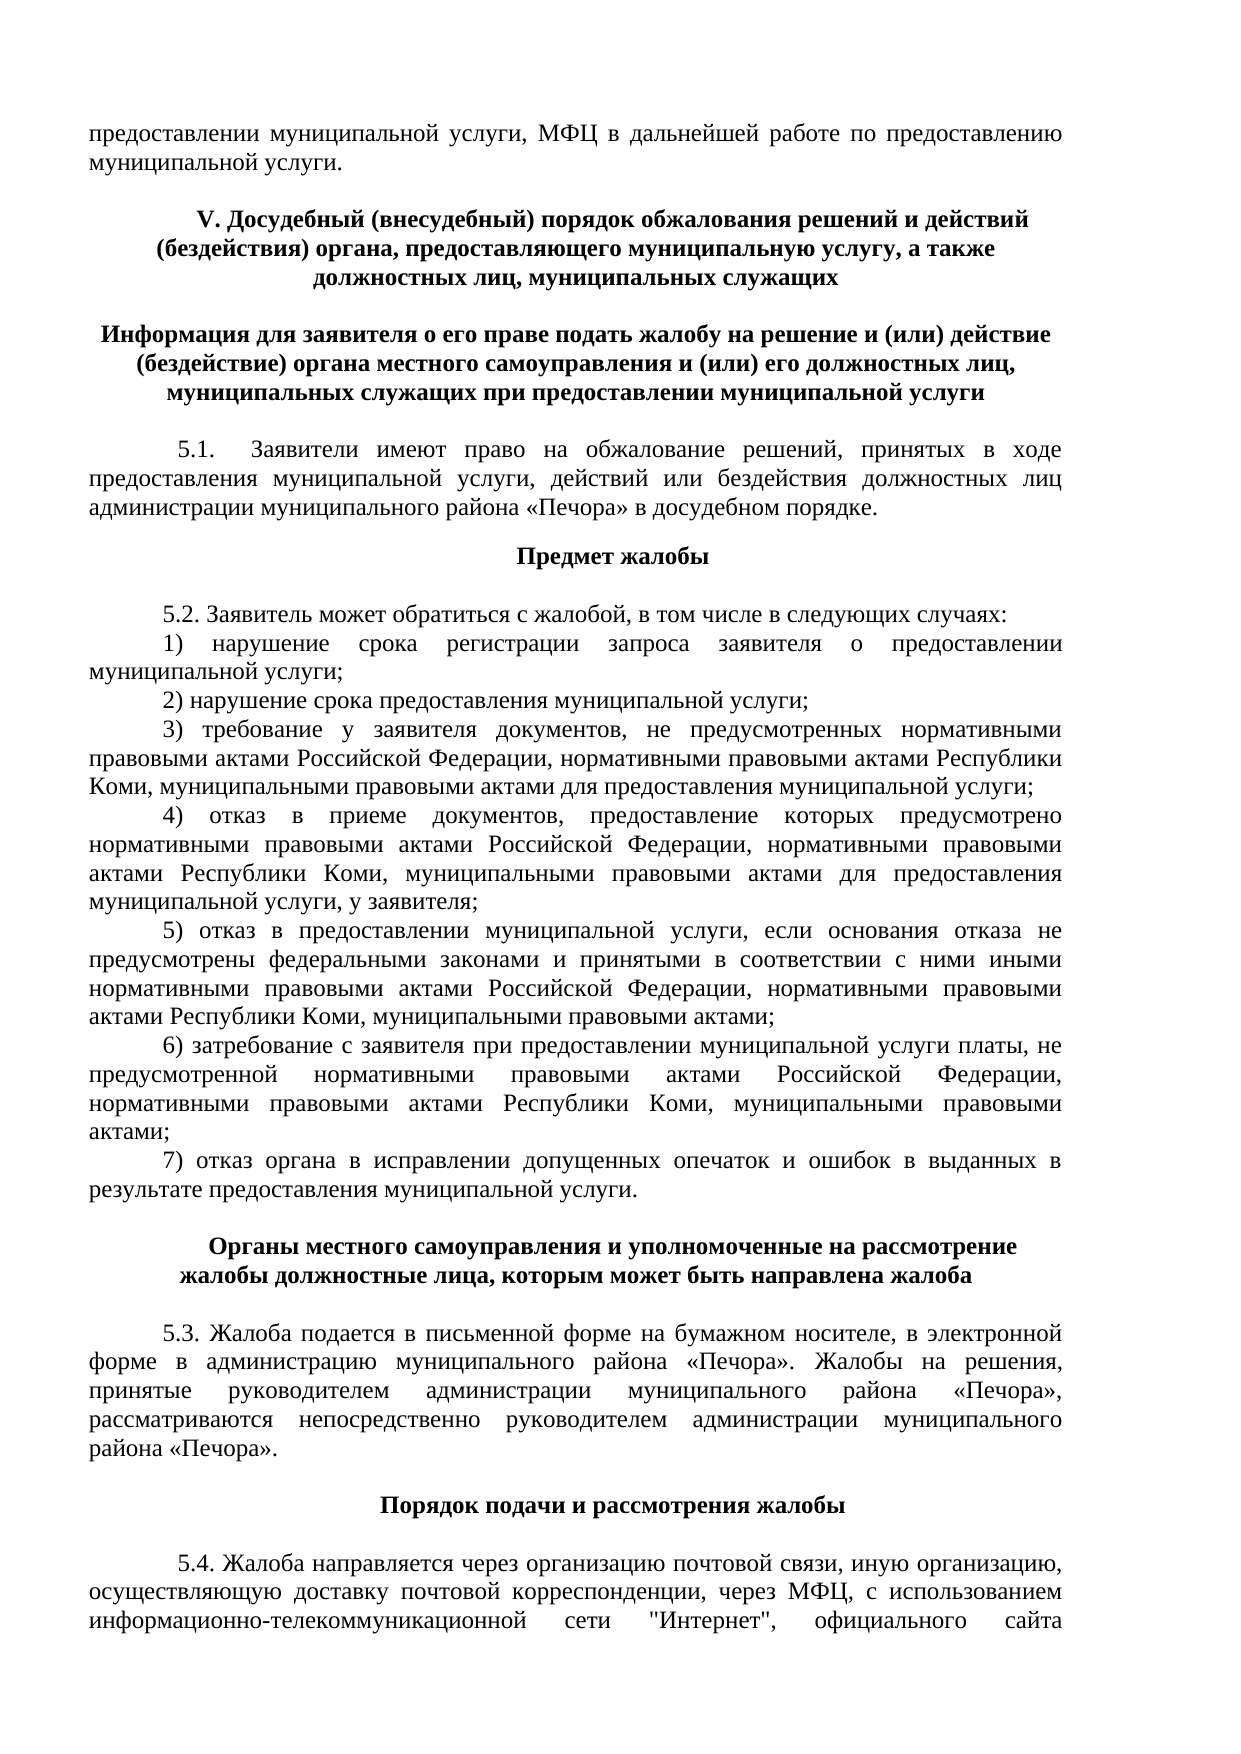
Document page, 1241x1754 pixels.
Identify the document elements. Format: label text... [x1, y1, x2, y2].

text 2) нарушение срока предоставления муниципальной услуги; [89, 685, 1063, 714]
text 6) затребование с заявителя при предоставлении муниципальной услуги платы, не предусмотренной нормативными правовыми актами Российской Федерации, нормативными правовыми актами Республики Коми, муниципальными правовыми актами; [89, 1030, 1063, 1145]
text V. Досудебный (внесудебный) порядок обжалования решений и действий (бездействия) органа, предоставляющего муниципальную услугу, а также должностных лиц, муниципальных служащих [89, 204, 1063, 291]
text Предмет жалобы [89, 541, 1063, 570]
text 4) отказ в приеме документов, предоставление которых предусмотрено нормативными правовыми актами Российской Федерации, нормативными правовыми актами Республики Коми, муниципальными правовыми актами для предоставления муниципальной услуги, у заявителя; [89, 800, 1063, 915]
text 5.3. Жалоба подается в письменной форме на бумажном носителе, в электронной форме в администрацию муниципального района «Печора». Жалобы на решения, принятые руководителем администрации муниципального района «Печора», рассматриваются непосредственно руководителем администрации муниципального района «Печора». [89, 1318, 1063, 1461]
text 3) требование у заявителя документов, не предусмотренных нормативными правовыми актами Российской Федерации, нормативными правовыми актами Республики Коми, муниципальными правовыми актами для предоставления муниципальной услуги; [89, 714, 1063, 800]
text 5.1. Заявители имеют право на обжалование решений, принятых в ходе предоставления муниципальной услуги, действий или бездействия должностных лиц администрации муниципального района «Печора» в досудебном порядке. [89, 434, 1063, 521]
text 7) отказ органа в исправлении допущенных опечаток и ошибок в выданных в результате предоставления муниципальной услуги. [89, 1145, 1063, 1203]
text Информация для заявителя о его праве подать жалобу на решение и (или) действие (бездействие) органа местного самоуправления и (или) его должностных лиц, муниципальных служащих при предоставлении муниципальной услуги [89, 319, 1063, 406]
text 1) нарушение срока регистрации запроса заявителя о предоставлении муниципальной услуги; [89, 628, 1063, 685]
text Порядок подачи и рассмотрения жалобы [89, 1490, 1063, 1519]
text 5.2. Заявитель может обратиться с жалобой, в том числе в следующих случаях: [89, 599, 1063, 628]
text 5) отказ в предоставлении муниципальной услуги, если основания отказа не предусмотрены федеральными законами и принятыми в соответствии с ними иными нормативными правовыми актами Российской Федерации, нормативными правовыми актами Республики Коми, муниципальными правовыми актами; [89, 915, 1063, 1030]
text Органы местного самоуправления и уполномоченные на рассмотрение жалобы должностные лица, которым может быть направлена жалоба [89, 1231, 1063, 1289]
